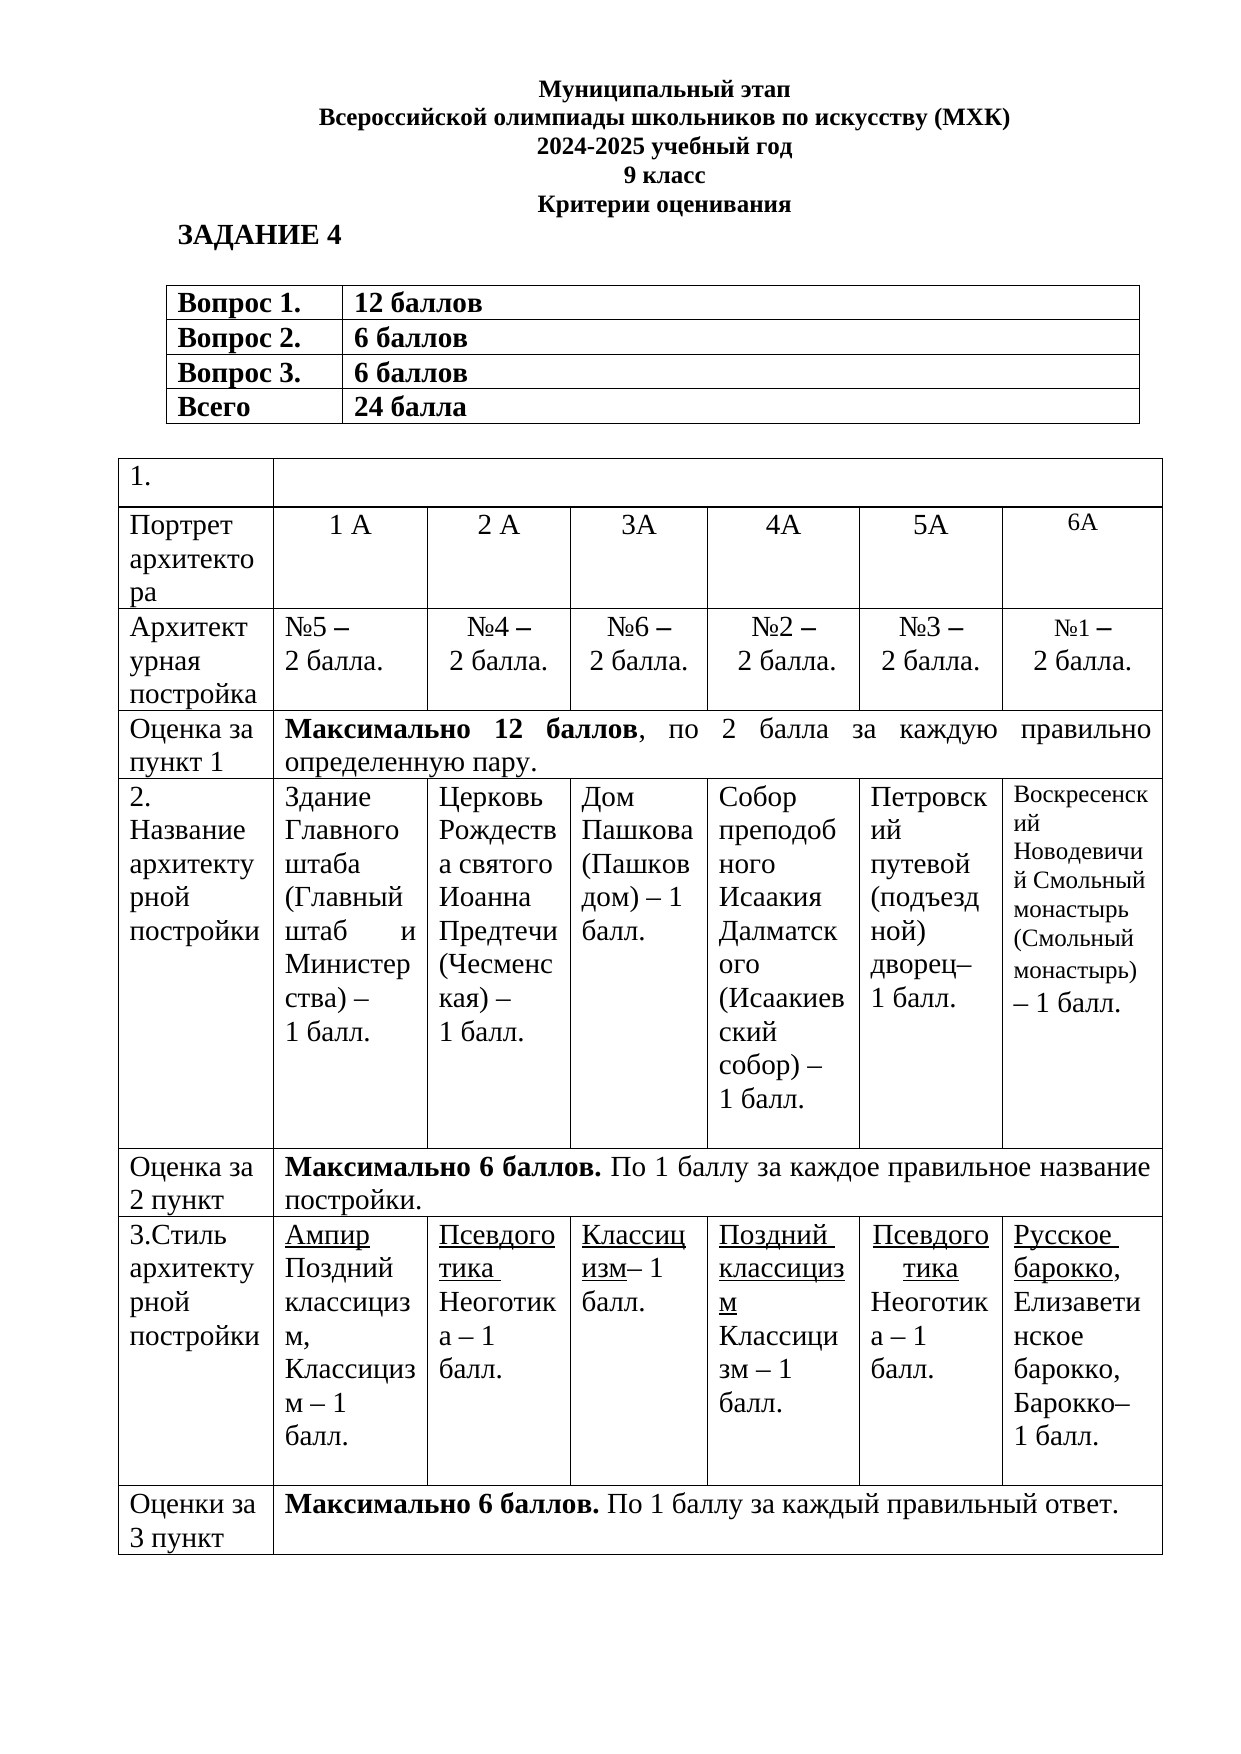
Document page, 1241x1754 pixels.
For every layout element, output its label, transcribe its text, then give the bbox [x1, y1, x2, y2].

text ЗАДАНИЕ 4 [177, 217, 1152, 251]
table_cell Собор преподобного Исаакия Далматского (Исаакиевский собор) – 1 балл. [708, 779, 859, 1148]
table_header 1. [119, 459, 273, 506]
table_cell Русское барокко, Елизаветинское барокко, Барокко– 1 балл. [1003, 1217, 1162, 1485]
table_header [274, 459, 1162, 506]
table_cell 6 баллов [343, 320, 1139, 354]
table_cell 2 А [428, 508, 570, 608]
table_cell №2 – 2 балла. [708, 609, 859, 710]
table_cell Ампир Поздний классицизм, Классицизм – 1 балл. [274, 1217, 427, 1485]
table_cell Вопрос 2. [167, 320, 342, 354]
table_cell Вопрос 3. [167, 355, 342, 388]
table_cell Оценки за 3 пункт [119, 1486, 273, 1553]
table_cell Оценка за пункт 1 [119, 711, 273, 778]
table_cell Петровский путевой (подъездной) дворец– 1 балл. [860, 779, 1002, 1148]
table_cell Воскресенский Новодевичий Смольный монастырь (Смольный монастырь) – 1 балл. [1003, 779, 1162, 1148]
table_cell 6 баллов [343, 355, 1139, 388]
table_cell №6 – 2 балла. [571, 609, 707, 710]
table_cell Портрет архитектора [119, 508, 273, 608]
table_cell Оценка за 2 пункт [119, 1149, 273, 1216]
table_cell Максимально 6 баллов. По 1 баллу за каждое правильное название постройки. [274, 1149, 1162, 1216]
table_cell Псевдоготика Неоготика – 1 балл. [428, 1217, 570, 1485]
table_cell 4А [708, 508, 859, 608]
table_header Вопрос 1. [167, 286, 342, 319]
table_cell №4 – 2 балла. [428, 609, 570, 710]
table_cell Поздний классицизм Классицизм – 1 балл. [708, 1217, 859, 1485]
table_cell Псевдоготика Неоготика – 1 балл. [860, 1217, 1002, 1485]
table_cell Максимально 12 баллов, по 2 балла за каждую правильно определенную пару. [274, 711, 1162, 778]
table_cell №3 – 2 балла. [860, 609, 1002, 710]
table_cell Архитектурная постройка [119, 609, 273, 710]
table_cell Здание Главного штаба (Главный штаб и Министерства) – 1 балл. [274, 779, 427, 1148]
table_cell №1 – 2 балла. [1003, 609, 1162, 710]
table_cell 2. Название архитектурной постройки [119, 779, 273, 1148]
table_cell 6А [1003, 508, 1162, 608]
table_cell Максимально 6 баллов. По 1 баллу за каждый правильный ответ. [274, 1486, 1162, 1553]
table_cell 5А [860, 508, 1002, 608]
table_cell Классицизм– 1 балл. [571, 1217, 707, 1485]
table_cell Всего [167, 389, 342, 423]
table_cell №5 – 2 балла. [274, 609, 427, 710]
table_cell Дом Пашкова (Пашков дом) – 1 балл. [571, 779, 707, 1148]
table_cell 3.Стиль архитектурной постройки [119, 1217, 273, 1485]
table_header 12 баллов [343, 286, 1139, 319]
table_cell 24 балла [343, 389, 1139, 423]
table_cell 3А [571, 508, 707, 608]
table_cell Церковь Рождества святого Иоанна Предтечи (Чесменская) – 1 балл. [428, 779, 570, 1148]
table_cell 1 А [274, 508, 427, 608]
